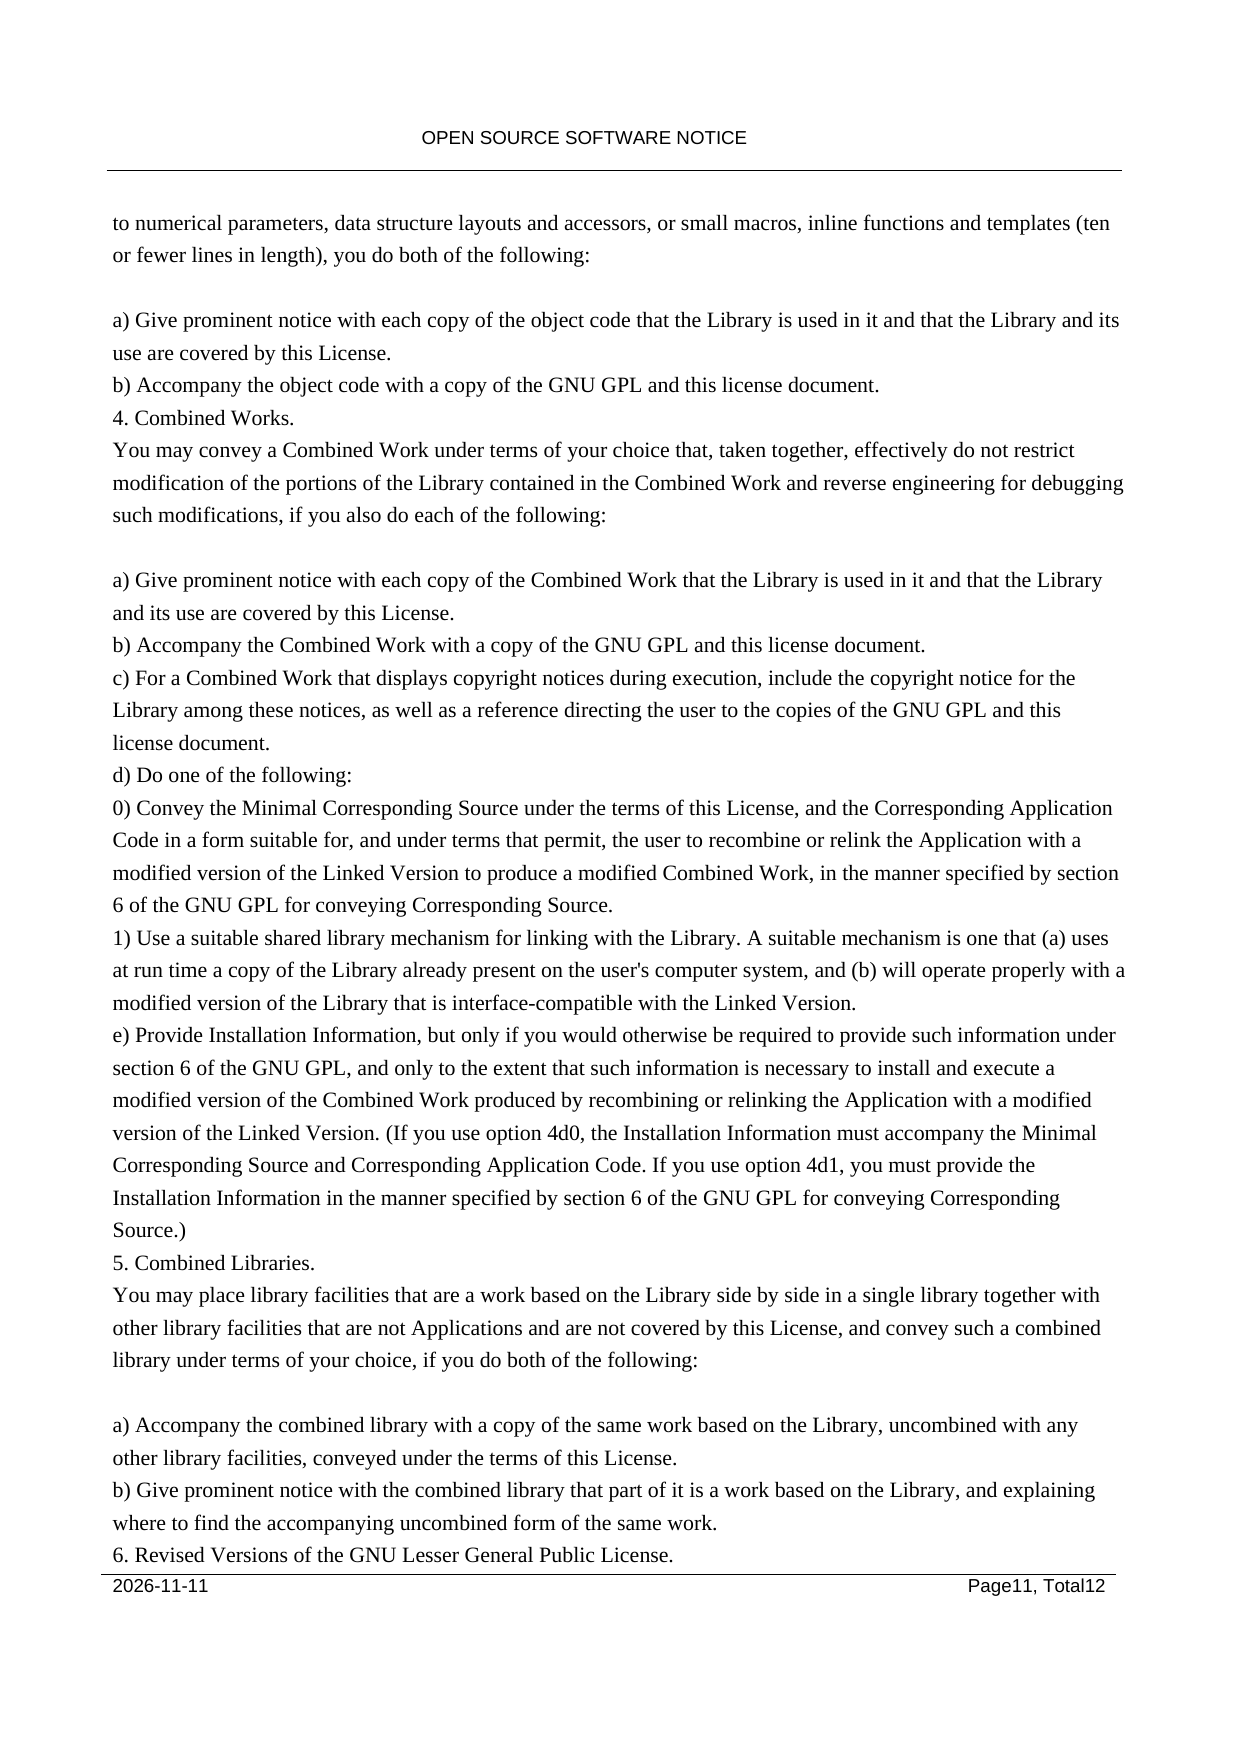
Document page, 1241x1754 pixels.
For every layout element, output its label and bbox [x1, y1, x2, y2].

text [112, 206, 1128, 1571]
